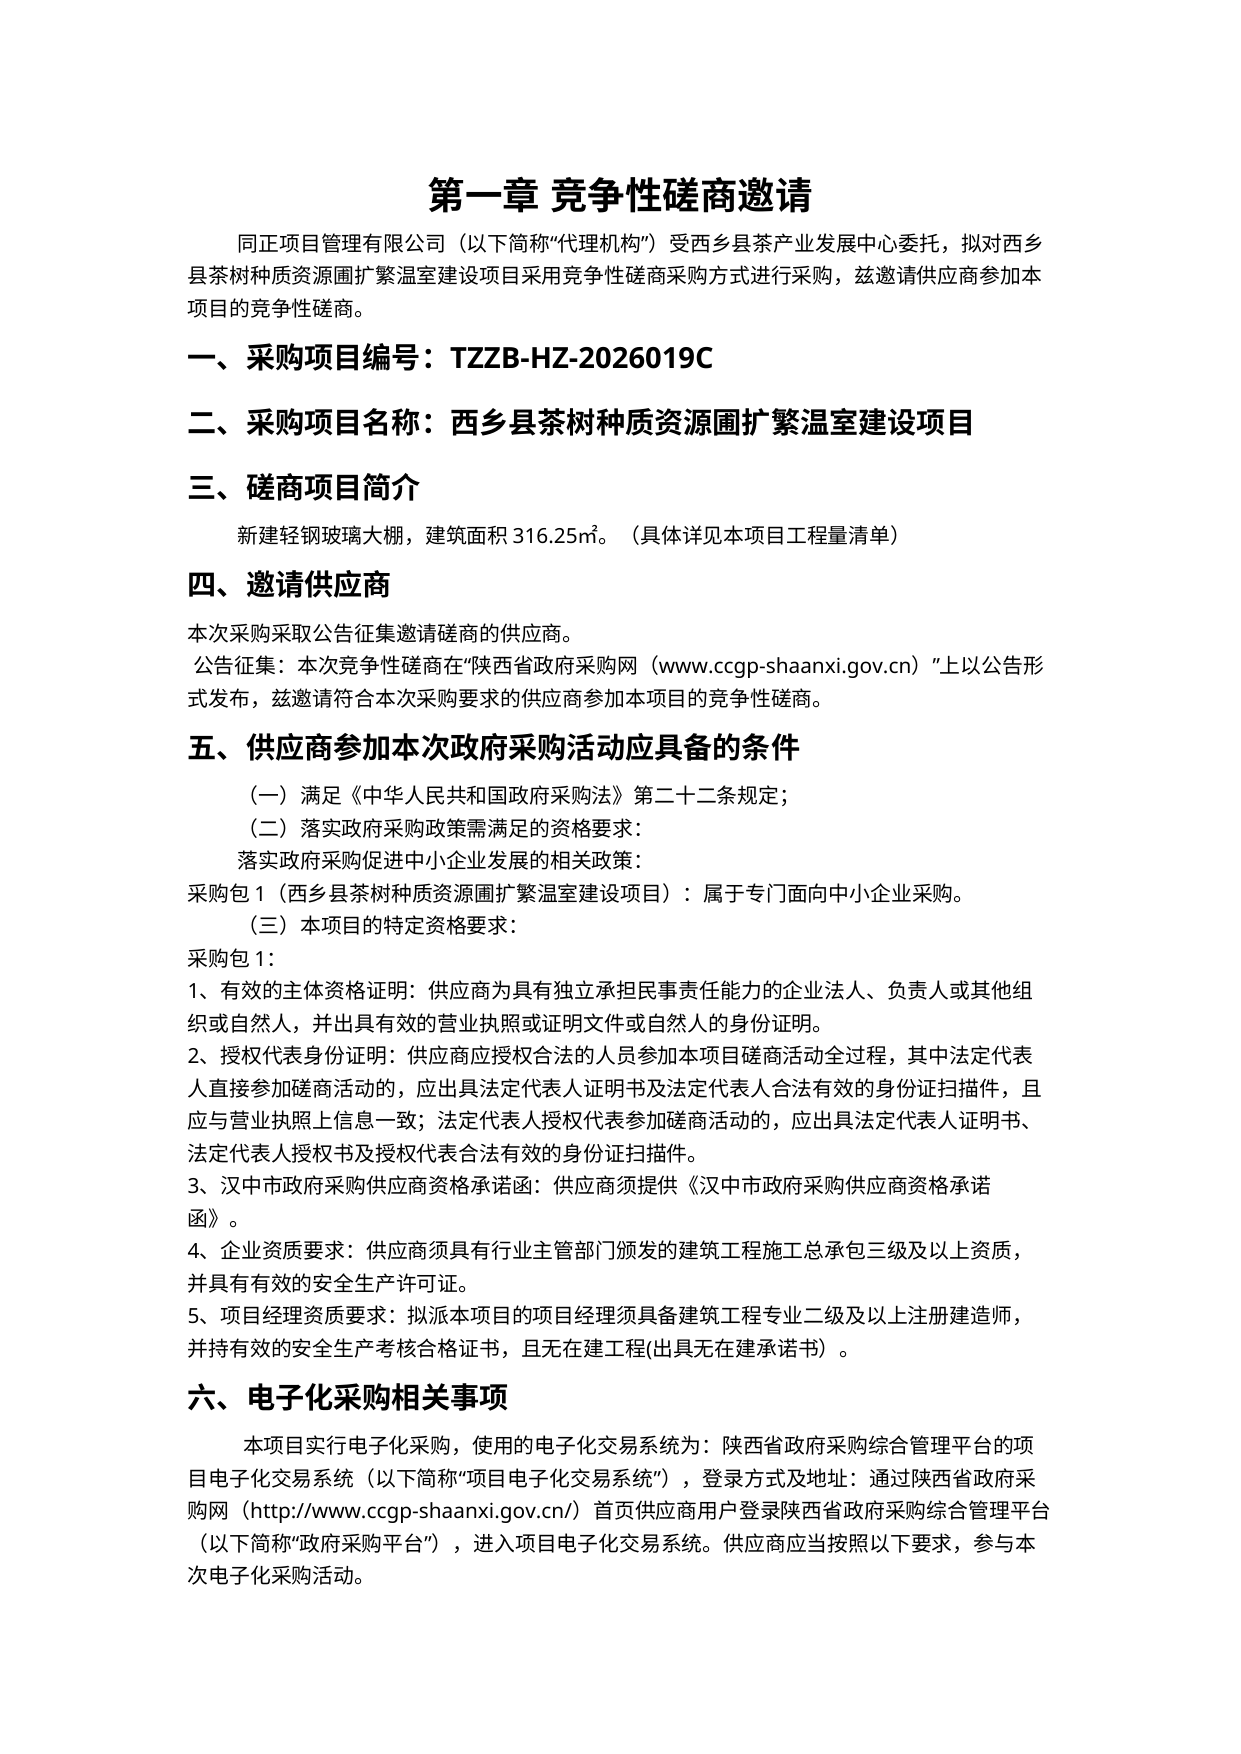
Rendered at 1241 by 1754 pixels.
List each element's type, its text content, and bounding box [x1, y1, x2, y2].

text 六、电子化采购相关事项 [187, 1364, 1053, 1429]
text 本次采购采取公告征集邀请磋商的供应商。 [187, 617, 1053, 649]
text 公告征集：本次竞争性磋商在“陕西省政府采购网（www.ccgp-shaanxi.gov.cn）”上以公告形式发布，兹邀请符合本次采购要求的供应商参加本项目的竞争性磋商。 [187, 649, 1053, 714]
text 三、磋商项目简介 [187, 454, 1053, 519]
text 五、供应商参加本次政府采购活动应具备的条件 [187, 714, 1053, 779]
text 一、采购项目编号：TZZB-HZ-2026019C [187, 324, 1053, 389]
text 3、汉中市政府采购供应商资格承诺函：供应商须提供《汉中市政府采购供应商资格承诺函》。 [187, 1169, 1053, 1234]
text 同正项目管理有限公司（以下简称“代理机构”）受西乡县茶产业发展中心委托，拟对西乡县茶树种质资源圃扩繁温室建设项目采用竞争性磋商采购方式进行采购，兹邀请供应商参加本项目的竞争性磋商。 [187, 227, 1053, 324]
text 采购包1： [187, 942, 1053, 974]
text 二、采购项目名称：西乡县茶树种质资源圃扩繁温室建设项目 [187, 389, 1053, 454]
text （一）满足《中华人民共和国政府采购法》第二十二条规定； [187, 779, 1053, 812]
text 四、邀请供应商 [187, 552, 1053, 617]
text 第一章 竞争性磋商邀请 [187, 162, 1053, 227]
text 本项目实行电子化采购，使用的电子化交易系统为：陕西省政府采购综合管理平台的项目电子化交易系统（以下简称“项目电子化交易系统”），登录方式及地址：通过陕西省政府采购网（http://www.ccgp-shaanxi.gov.cn/）首页供应商用户登录陕西省政府采购综合管理平台（以下简称“政府采购平台”），进入项目电子化交易系统。供应商应当按照以下要求，参与本次电子化采购活动。 [187, 1429, 1053, 1592]
text 新建轻钢玻璃大棚，建筑面积316.25㎡。（具体详见本项目工程量清单） [187, 519, 1053, 552]
text 采购包1（西乡县茶树种质资源圃扩繁温室建设项目）：属于专门面向中小企业采购。 [187, 877, 1053, 909]
text 落实政府采购促进中小企业发展的相关政策： [187, 844, 1053, 877]
text 4、企业资质要求：供应商须具有行业主管部门颁发的建筑工程施工总承包三级及以上资质，并具有有效的安全生产许可证。 [187, 1234, 1053, 1299]
text （二）落实政府采购政策需满足的资格要求： [187, 812, 1053, 844]
text 2、授权代表身份证明：供应商应授权合法的人员参加本项目磋商活动全过程，其中法定代表人直接参加磋商活动的，应出具法定代表人证明书及法定代表人合法有效的身份证扫描件，且应与营业执照上信息一致；法定代表人授权代表参加磋商活动的，应出具法定代表人证明书、法定代表人授权书及授权代表合法有效的身份证扫描件。 [187, 1039, 1053, 1169]
text 5、项目经理资质要求：拟派本项目的项目经理须具备建筑工程专业二级及以上注册建造师，并持有效的安全生产考核合格证书，且无在建工程(出具无在建承诺书）。 [187, 1299, 1053, 1364]
text （三）本项目的特定资格要求： [187, 909, 1053, 942]
text 1、有效的主体资格证明：供应商为具有独立承担民事责任能力的企业法人、负责人或其他组织或自然人，并出具有效的营业执照或证明文件或自然人的身份证明。 [187, 974, 1053, 1039]
